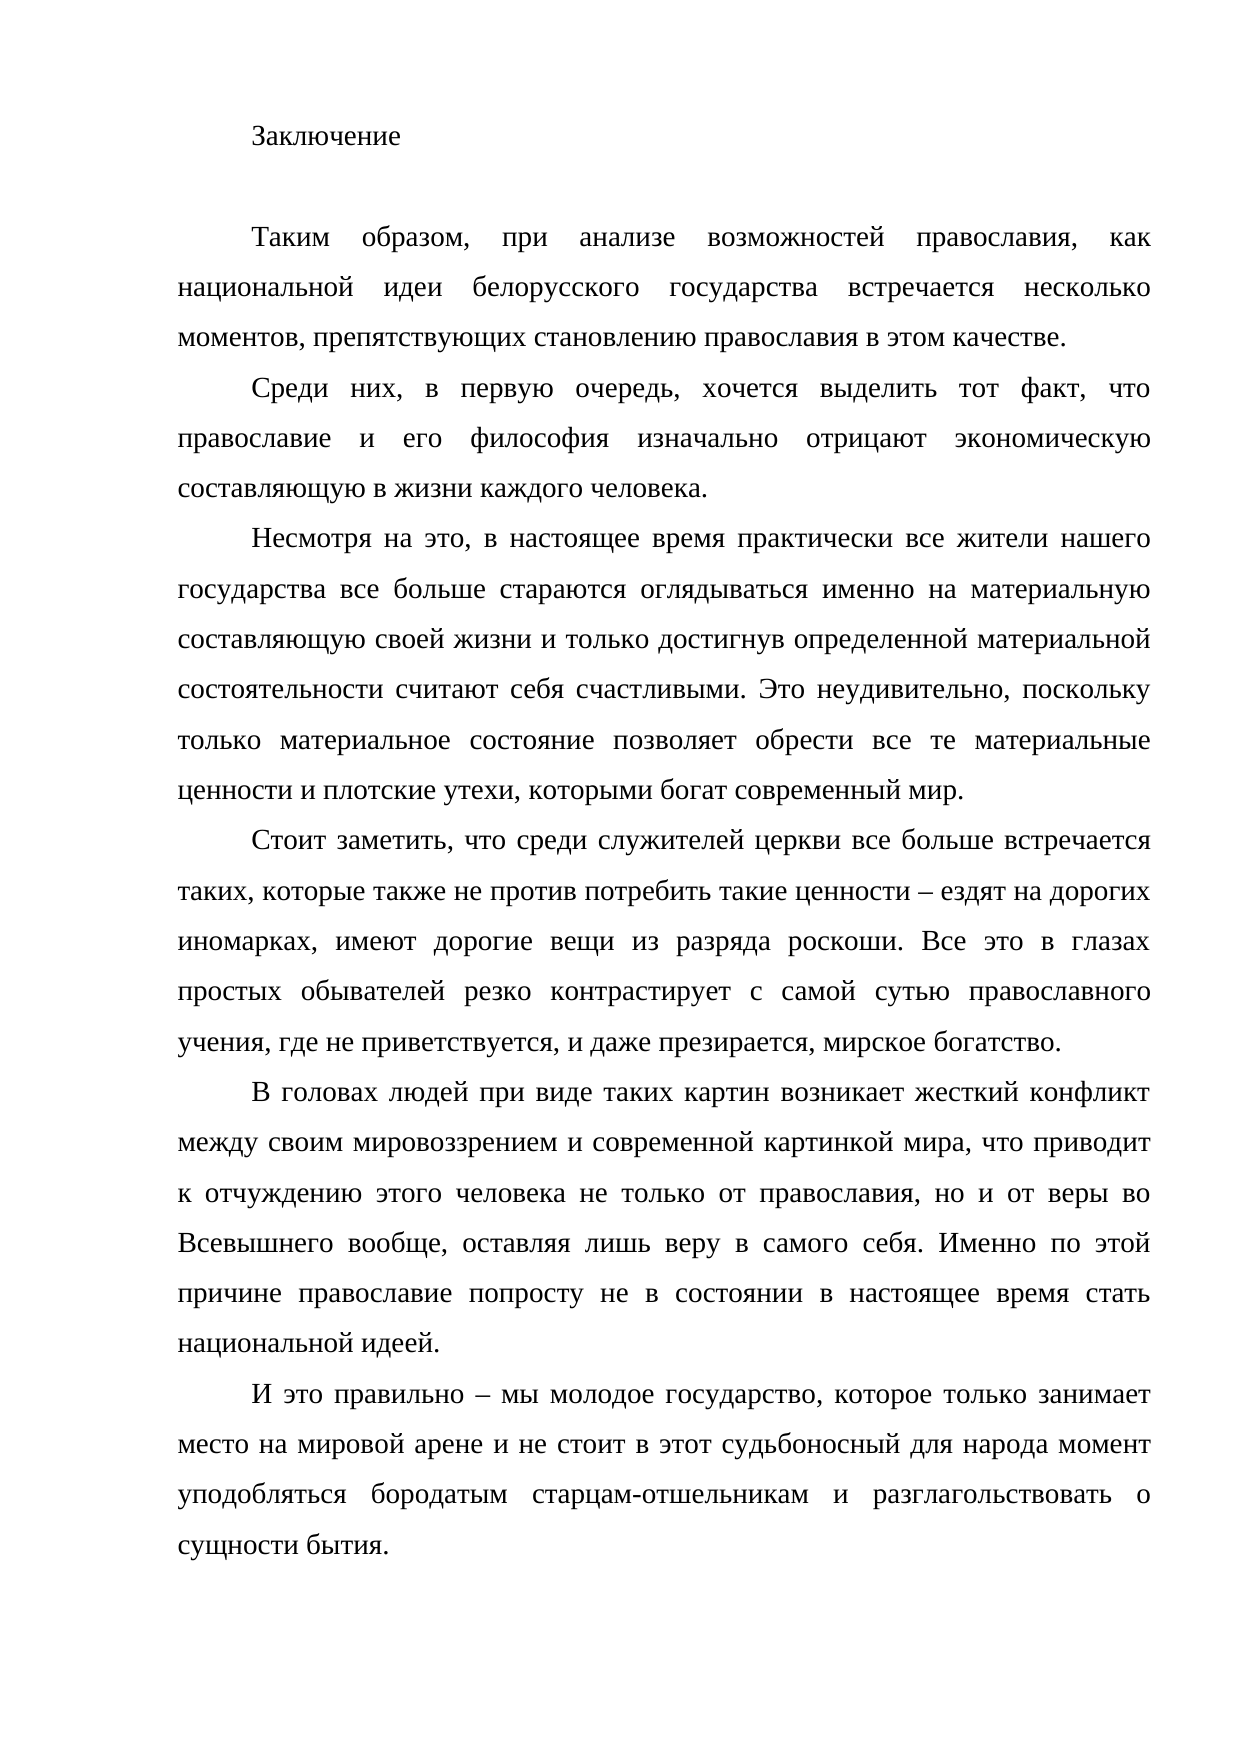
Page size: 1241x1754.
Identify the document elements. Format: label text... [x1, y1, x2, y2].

text Стоит заметить, что среди служителей церкви все больше встречается таких, которые также не против потребить такие ценности – ездят на дорогих иномарках, имеют дорогие вещи из разряда роскоши. Все это в глазах простых обывателей резко контрастирует с самой сутью православного учения, где не приветствуется, и даже презирается, мирское богатство. [177, 822, 1152, 1057]
text В головах людей при виде таких картин возникает жесткий конфликт между своим мировоззрением и современной картинкой мира, что приводит к отчуждению этого человека не только от православия, но и от веры во Всевышнего вообще, оставляя лишь веру в самого себя. Именно по этой причине православие попросту не в состоянии в настоящее время стать национальной идеей. [177, 1074, 1152, 1359]
text И это правильно – мы молодое государство, которое только занимает место на мировой арене и не стоит в этот судьбоносный для народа момент уподобляться бородатым старцам-отшельникам и разглагольствовать о сущности бытия. [177, 1376, 1152, 1560]
text Заключение [177, 118, 1152, 152]
text Несмотря на это, в настоящее время практически все жители нашего государства все больше стараются оглядываться именно на материальную составляющую своей жизни и только достигнув определенной материальной состоятельности считают себя счастливыми. Это неудивительно, поскольку только материальное состояние позволяет обрести все те материальные ценности и плотские утехи, которыми богат современный мир. [177, 521, 1152, 806]
text Среди них, в первую очередь, хочется выделить тот факт, что православие и его философия изначально отрицают экономическую составляющую в жизни каждого человека. [177, 370, 1152, 504]
text Таким образом, при анализе возможностей православия, как национальной идеи белорусского государства встречается несколько моментов, препятствующих становлению православия в этом качестве. [177, 219, 1152, 353]
